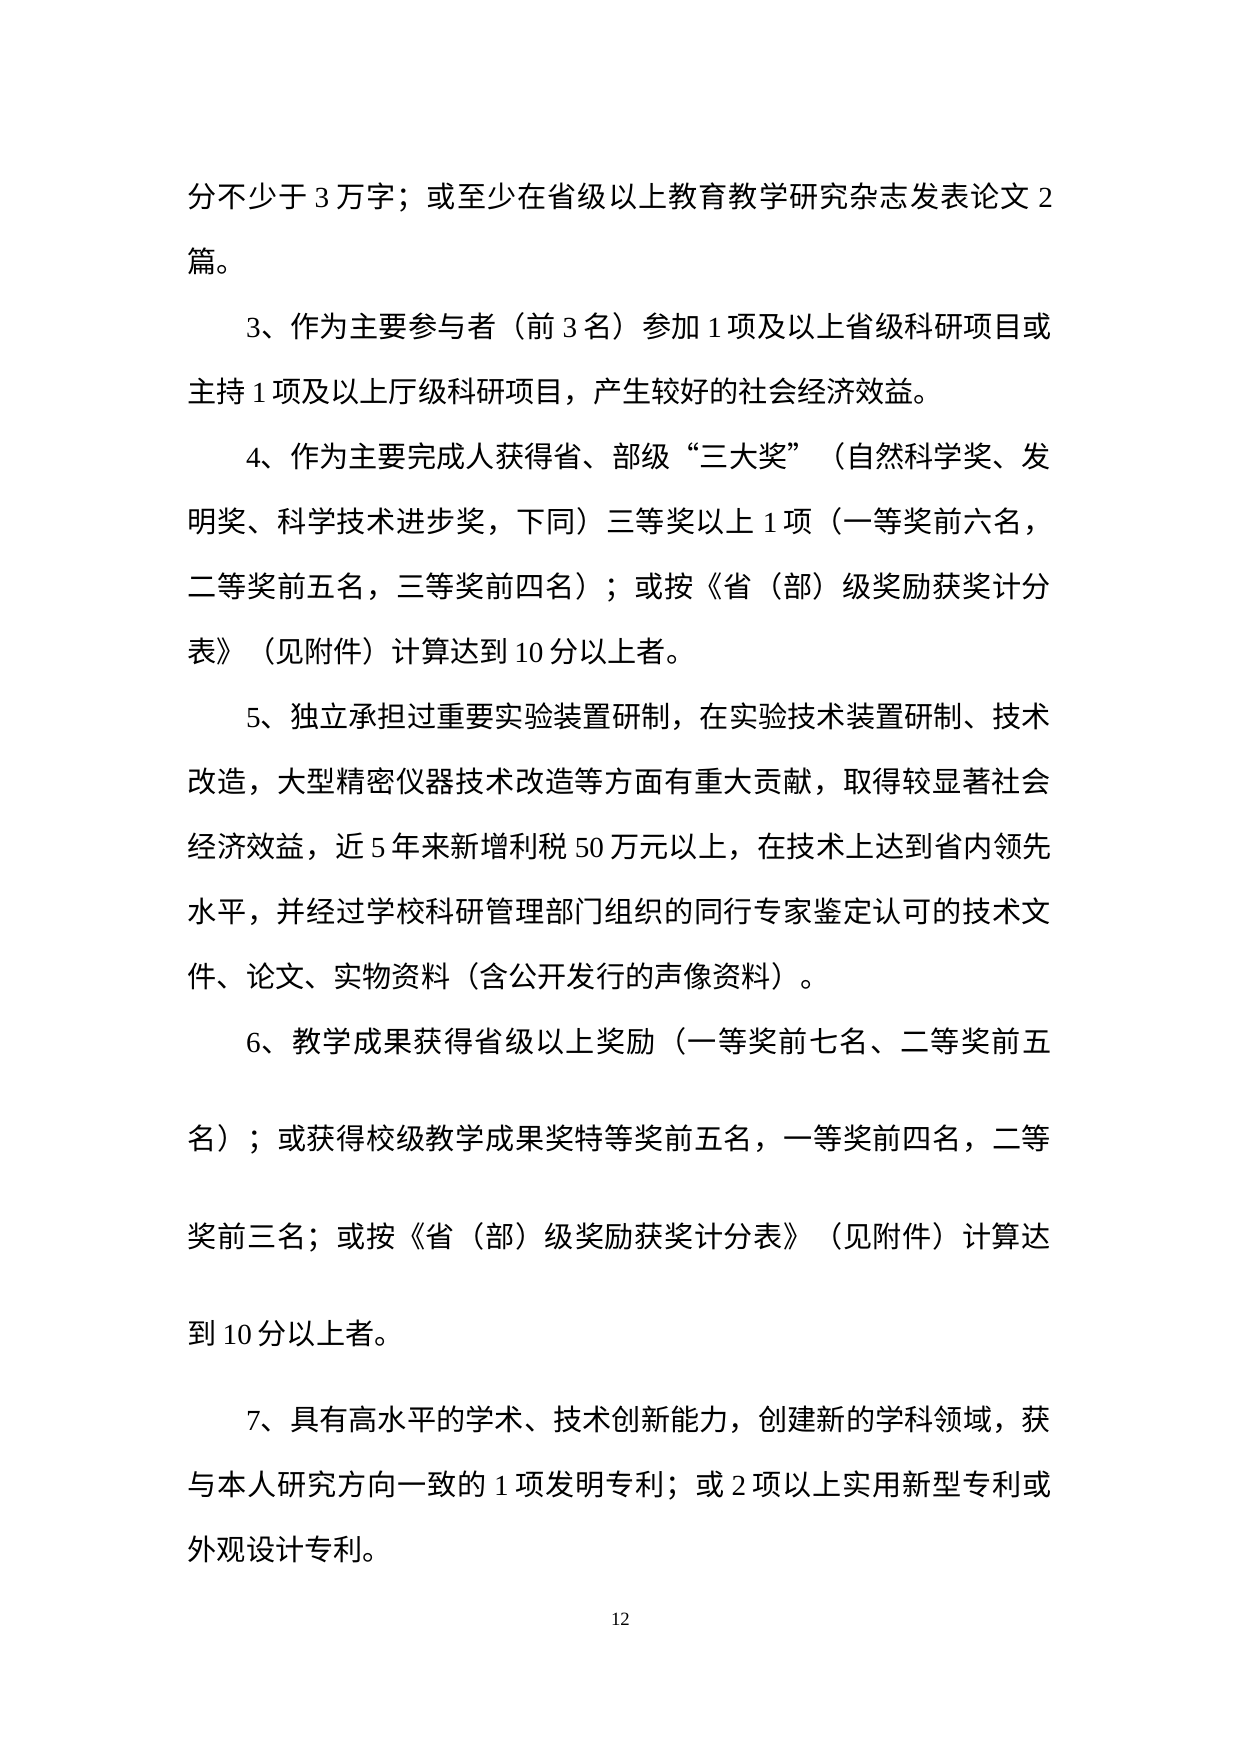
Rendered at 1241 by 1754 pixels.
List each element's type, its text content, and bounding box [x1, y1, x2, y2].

text 4、作为主要完成人获得省、部级“三大奖”（自然科学奖、发明奖、科学技术进步奖，下同）三等奖以上1项（一等奖前六名，二等奖前五名，三等奖前四名）；或按《省（部）级奖励获奖计分表》（见附件）计算达到10分以上者。 [187, 422, 1053, 682]
text 6、教学成果获得省级以上奖励（一等奖前七名、二等奖前五名）；或获得校级教学成果奖特等奖前五名，一等奖前四名，二等奖前三名；或按《省（部）级奖励获奖计分表》（见附件）计算达到10分以上者。 [187, 1007, 1053, 1364]
text 7、具有高水平的学术、技术创新能力，创建新的学科领域，获与本人研究方向一致的1项发明专利；或2项以上实用新型专利或外观设计专利。 [187, 1386, 1053, 1581]
text 3、作为主要参与者（前3名）参加1项及以上省级科研项目或主持1项及以上厅级科研项目，产生较好的社会经济效益。 [187, 292, 1053, 422]
text 5、独立承担过重要实验装置研制，在实验技术装置研制、技术改造，大型精密仪器技术改造等方面有重大贡献，取得较显著社会经济效益，近5年来新增利税50万元以上，在技术上达到省内领先水平，并经过学校科研管理部门组织的同行专家鉴定认可的技术文件、论文、实物资料（含公开发行的声像资料）。 [187, 682, 1053, 1007]
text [187, 162, 1053, 292]
